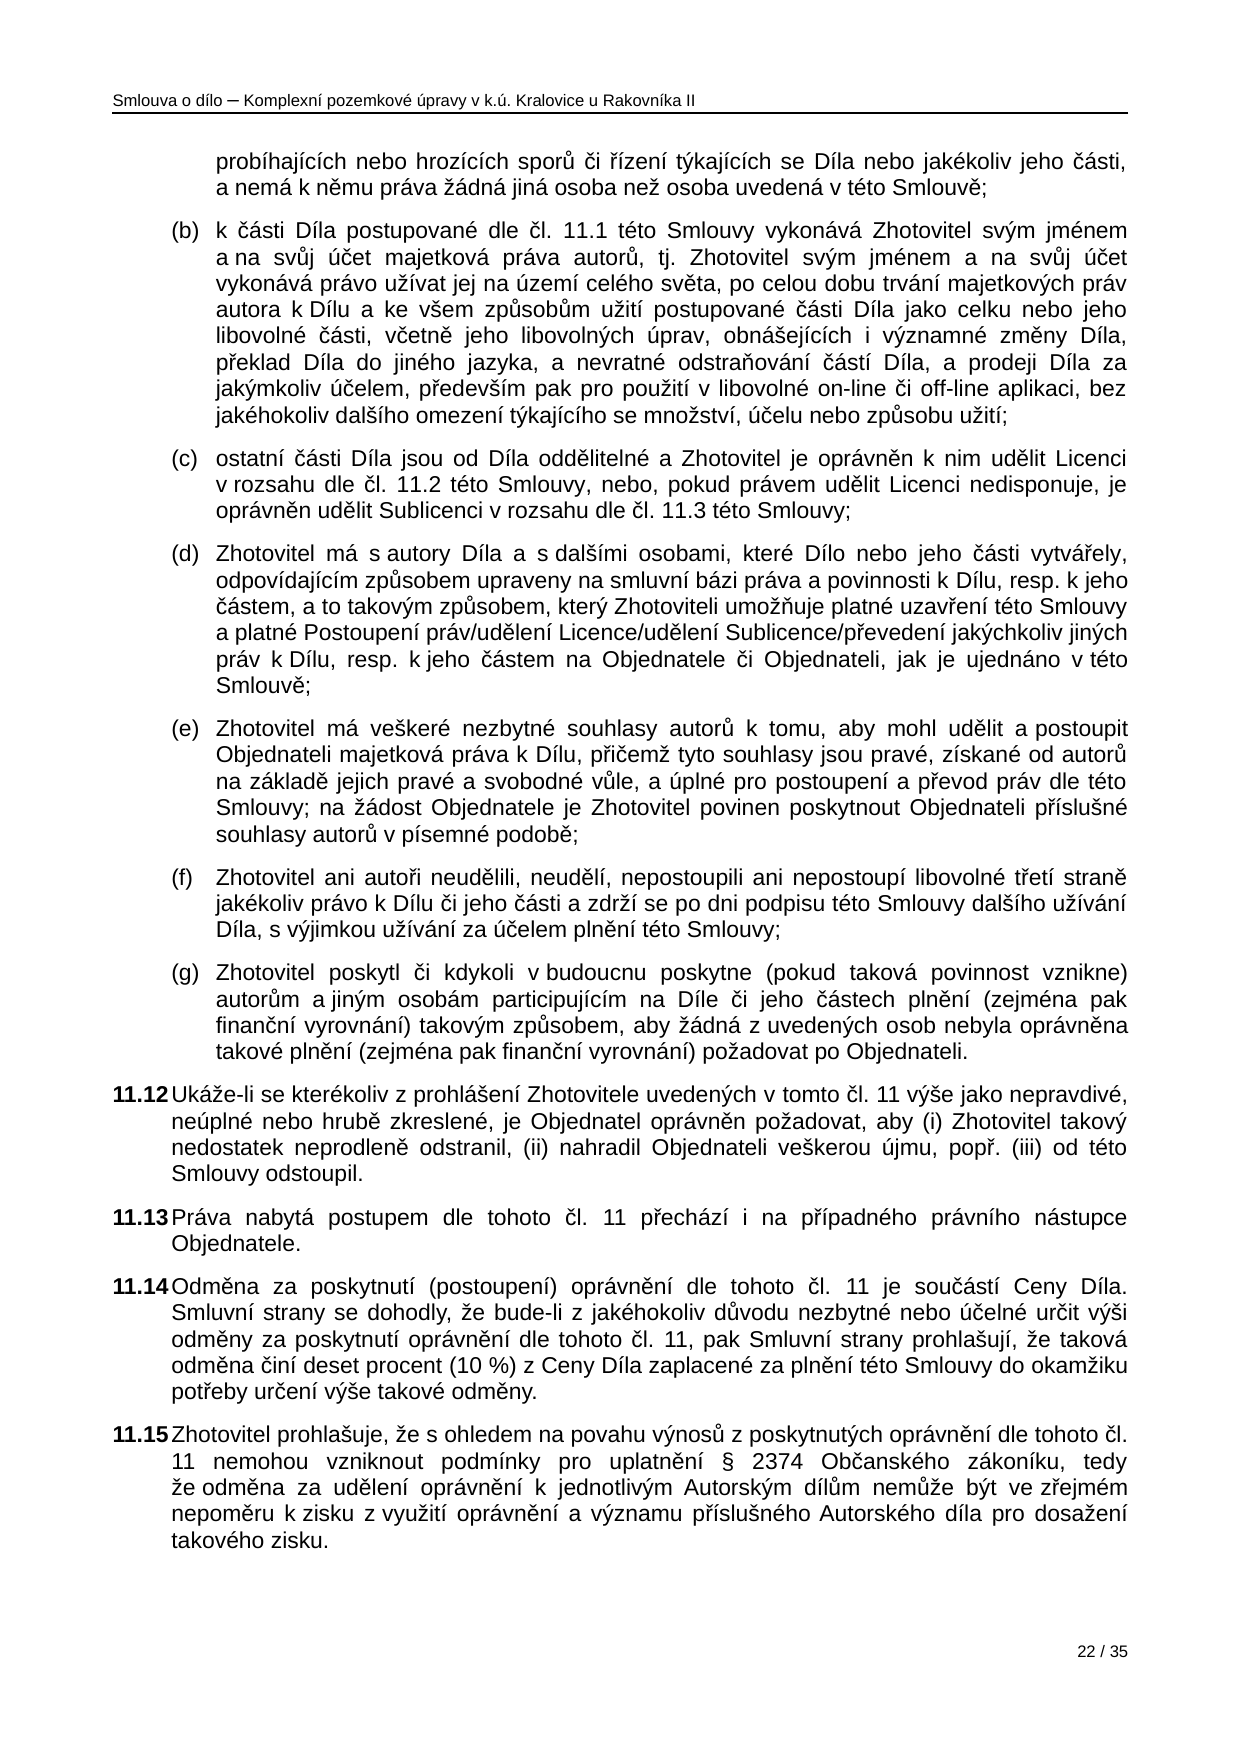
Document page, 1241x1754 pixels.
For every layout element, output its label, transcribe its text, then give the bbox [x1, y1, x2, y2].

text Zhotovitel prohlašuje, že s ohledem na povahu výnosů z poskytnutých oprávnění dle tohoto čl. 11 nemohou vzniknout podmínky pro uplatnění § 2374 Občanského zákoníku, tedy že odměna za udělení oprávnění k jednotlivým Autorským dílům nemůže být ve zřejmém nepoměru k zisku z využití oprávnění a významu příslušného Autorského díla pro dosažení takového zisku. [112, 1421, 1128, 1553]
text k části Díla postupované dle čl. 11.1 této Smlouvy vykonává Zhotovitel svým jménem a na svůj účet majetková práva autorů, tj. Zhotovitel svým jménem a na svůj účet vykonává právo užívat jej na území celého světa, po celou dobu trvání majetkových práv autora k Dílu a ke všem způsobům užití postupované části Díla jako celku nebo jeho libovolné části, včetně jeho libovolných úprav, obnášejících i významné změny Díla, překlad Díla do jiného jazyka, a nevratné odstraňování částí Díla, a prodeji Díla za jakýmkoliv účelem, především pak pro použití v libovolné on-line či off-line aplikaci, bez jakéhokoliv dalšího omezení týkajícího se množství, účelu nebo způsobu užití; [171, 217, 1128, 428]
text ostatní části Díla jsou od Díla oddělitelné a Zhotovitel je oprávněn k nim udělit Licenci v rozsahu dle čl. 11.2 této Smlouvy, nebo, pokud právem udělit Licenci nedisponuje, je oprávněn udělit Sublicenci v rozsahu dle čl. 11.3 této Smlouvy; [171, 444, 1128, 524]
text Zhotovitel ani autoři neudělili, neudělí, nepostoupili ani nepostoupí libovolné třetí straně jakékoliv právo k Dílu či jeho části a zdrží se po dni podpisu této Smlouvy dalšího užívání Díla, s výjimkou užívání za účelem plnění této Smlouvy; [171, 863, 1128, 943]
text Zhotovitel má s autory Díla a s dalšími osobami, které Dílo nebo jeho části vytvářely, odpovídajícím způsobem upraveny na smluvní bázi práva a povinnosti k Dílu, resp. k jeho částem, a to takovým způsobem, který Zhotoviteli umožňuje platné uzavření této Smlouvy a platné Postoupení práv/udělení Licence/udělení Sublicence/převedení jakýchkoliv jiných práv k Dílu, resp. k jeho částem na Objednatele či Objednateli, jak je ujednáno v této Smlouvě; [171, 540, 1128, 698]
text Práva nabytá postupem dle tohoto čl. 11 přechází i na případného právního nástupce Objednatele. [112, 1203, 1128, 1256]
text Ukáže-li se kterékoliv z prohlášení Zhotovitele uvedených v tomto čl. 11 výše jako nepravdivé, neúplné nebo hrubě zkreslené, je Objednatel oprávněn požadovat, aby (i) Zhotovitel takový nedostatek neprodleně odstranil, (ii) nahradil Objednateli veškerou újmu, popř. (iii) od této Smlouvy odstoupil. [112, 1081, 1128, 1187]
text Zhotovitel poskytl či kdykoli v budoucnu poskytne (pokud taková povinnost vznikne) autorům a jiným osobám participujícím na Díle či jeho částech plnění (zejména pak finanční vyrovnání) takovým způsobem, aby žádná z uvedených osob nebyla oprávněna takové plnění (zejména pak finanční vyrovnání) požadovat po Objednateli. [171, 959, 1128, 1065]
text Odměna za poskytnutí (postoupení) oprávnění dle tohoto čl. 11 je součástí Ceny Díla. Smluvní strany se dohodly, že bude-li z jakéhokoliv důvodu nezbytné nebo účelné určit výši odměny za poskytnutí oprávnění dle tohoto čl. 11, pak Smluvní strany prohlašují, že taková odměna činí deset procent (10 %) z Ceny Díla zaplacené za plnění této Smlouvy do okamžiku potřeby určení výše takové odměny. [112, 1273, 1128, 1404]
text Zhotovitel má veškeré nezbytné souhlasy autorů k tomu, aby mohl udělit a postoupit Objednateli majetková práva k Dílu, přičemž tyto souhlasy jsou pravé, získané od autorů na základě jejich pravé a svobodné vůle, a úplné pro postoupení a převod práv dle této Smlouvy; na žádost Objednatele je Zhotovitel povinen poskytnout Objednateli příslušné souhlasy autorů v písemné podobě; [171, 715, 1128, 847]
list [171, 148, 1128, 200]
